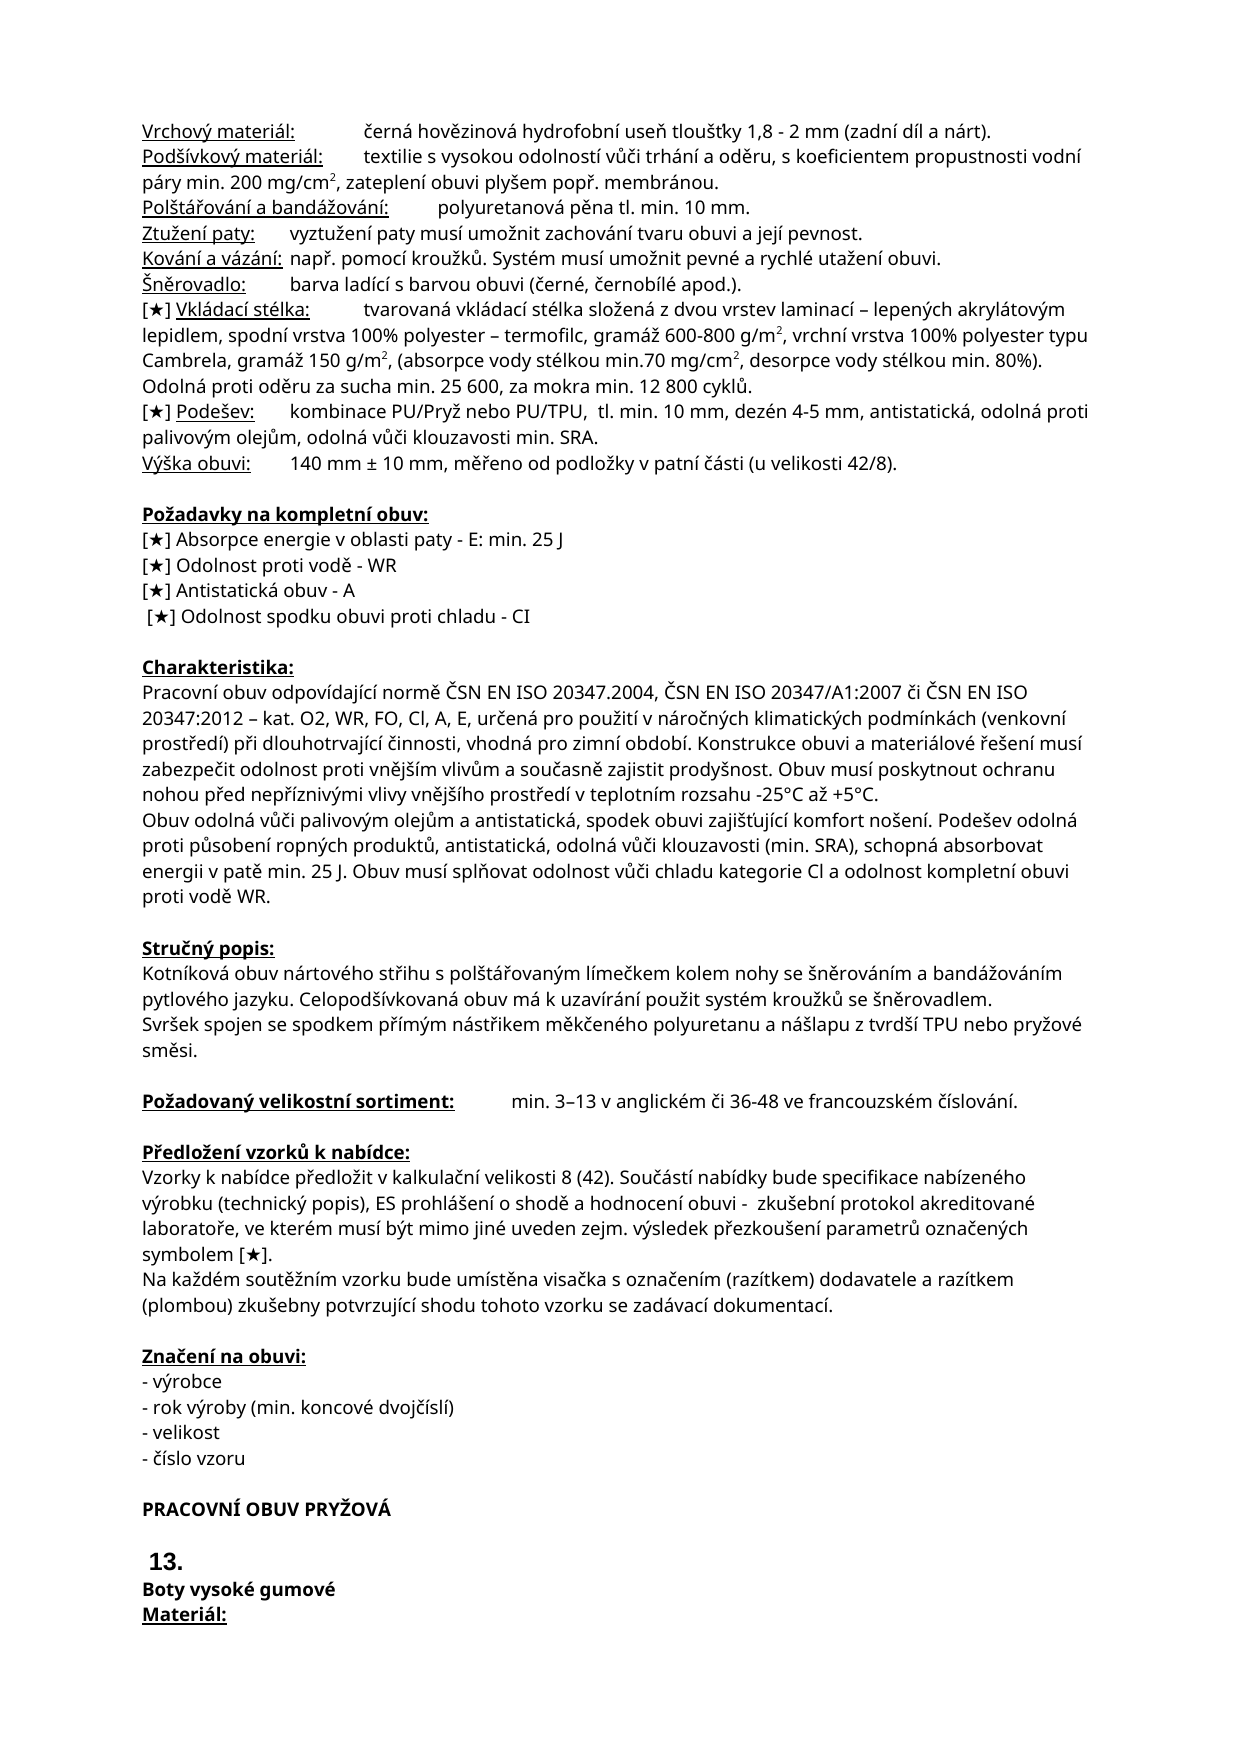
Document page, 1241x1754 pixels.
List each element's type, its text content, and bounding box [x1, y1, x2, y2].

text Pracovní obuv odpovídající normě ČSN EN ISO 20347.2004, ČSN EN ISO 20347/A1:2007 či ČSN EN ISO 20347:2012 – kat. O2, WR, FO, Cl, A, E, určená pro použití v náročných klimatických podmínkách (venkovní prostředí) při dlouhotrvající činnosti, vhodná pro zimní období. Konstrukce obuvi a materiálové řešení musí zabezpečit odolnost proti vnějším vlivům a současně zajistit prodyšnost. Obuv musí poskytnout ochranu nohou před nepříznivými vlivy vnějšího prostředí v teplotním rozsahu -25°C až +5°C. [142, 679, 1098, 807]
text Požadovaný velikostní sortiment: min. 3–13 v anglickém či 36-48 ve francouzském číslování. [142, 1088, 1098, 1113]
text - výrobce [142, 1369, 1098, 1394]
text Vrchový materiál: černá hovězinová hydrofobní useň tloušťky 1,8 - 2 mm (zadní díl a nárt). [142, 118, 1098, 144]
text Značení na obuvi: [142, 1343, 1098, 1369]
text Vzorky k nabídce předložit v kalkulační velikosti 8 (42). Součástí nabídky bude specifikace nabízeného výrobku (technický popis), ES prohlášení o shodě a hodnocení obuvi - zkušební protokol akreditované laboratoře, ve kterém musí být mimo jiné uveden zejm. výsledek přezkoušení parametrů označených symbolem [★]. [142, 1164, 1098, 1267]
text Materiál: [142, 1602, 1098, 1627]
text Výška obuvi: 140 mm ± 10 mm, měřeno od podložky v patní části (u velikosti 42/8). [142, 450, 1098, 475]
text Předložení vzorků k nabídce: [142, 1139, 1098, 1164]
text Boty vysoké gumové [142, 1576, 1098, 1602]
text Polštářování a bandážování: polyuretanová pěna tl. min. 10 mm. [142, 195, 1098, 220]
text Šněrovadlo: barva ladící s barvou obuvi (černé, černobílé apod.). [142, 271, 1098, 297]
text PRACOVNÍ OBUV PRYŽOVÁ [142, 1496, 1098, 1522]
text [★] Odolnost proti vodě - WR [142, 552, 1098, 577]
text Kotníková obuv nártového střihu s polštářovaným límečkem kolem nohy se šněrováním a bandážováním pytlového jazyku. Celopodšívkovaná obuv má k uzavírání použit systém kroužků se šněrovadlem. [142, 960, 1098, 1011]
text Podšívkový materiál: textilie s vysokou odolností vůči trhání a oděru, s koeficientem propustnosti vodní páry min. 200 mg/cm2, zateplení obuvi plyšem popř. membránou. [142, 144, 1098, 195]
text Obuv odolná vůči palivovým olejům a antistatická, spodek obuvi zajišťující komfort nošení. Podešev odolná proti působení ropných produktů, antistatická, odolná vůči klouzavosti (min. SRA), schopná absorbovat energii v patě min. 25 J. Obuv musí splňovat odolnost vůči chladu kategorie Cl a odolnost kompletní obuvi proti vodě WR. [142, 807, 1098, 909]
text Svršek spojen se spodkem přímým nástřikem měkčeného polyuretanu a nášlapu z tvrdší TPU nebo pryžové směsi. [142, 1011, 1098, 1062]
text Kování a vázání: např. pomocí kroužků. Systém musí umožnit pevné a rychlé utažení obuvi. [142, 246, 1098, 271]
text - rok výroby (min. koncové dvojčíslí) [142, 1394, 1098, 1420]
text Stručný popis: [142, 935, 1098, 960]
text [★] Vkládací stélka: tvarovaná vkládací stélka složená z dvou vrstev laminací – lepených akrylátovým lepidlem, spodní vrstva 100% polyester – termofilc, gramáž 600-800 g/m2, vrchní vrstva 100% polyester typu Cambrela, gramáž 150 g/m2, (absorpce vody stélkou min.70 mg/cm2, desorpce vody stélkou min. 80%). Odolná proti oděru za sucha min. 25 600, za mokra min. 12 800 cyklů. [142, 297, 1098, 399]
text [★] Antistatická obuv - A [142, 577, 1098, 603]
text Ztužení paty: vyztužení paty musí umožnit zachování tvaru obuvi a její pevnost. [142, 220, 1098, 246]
text Na každém soutěžním vzorku bude umístěna visačka s označením (razítkem) dodavatele a razítkem (plombou) zkušebny potvrzující shodu tohoto vzorku se zadávací dokumentací. [142, 1267, 1098, 1318]
text Požadavky na kompletní obuv: [142, 501, 1098, 526]
text - číslo vzoru [142, 1445, 1098, 1471]
text [★] Podešev: kombinace PU/Pryž nebo PU/TPU, tl. min. 10 mm, dezén 4-5 mm, antistatická, odolná proti palivovým olejům, odolná vůči klouzavosti min. SRA. [142, 399, 1098, 450]
text - velikost [142, 1420, 1098, 1445]
text [★] Odolnost spodku obuvi proti chladu - CI [142, 603, 1098, 628]
text [★] Absorpce energie v oblasti paty - E: min. 25 J [142, 526, 1098, 552]
text Charakteristika: [142, 654, 1098, 679]
